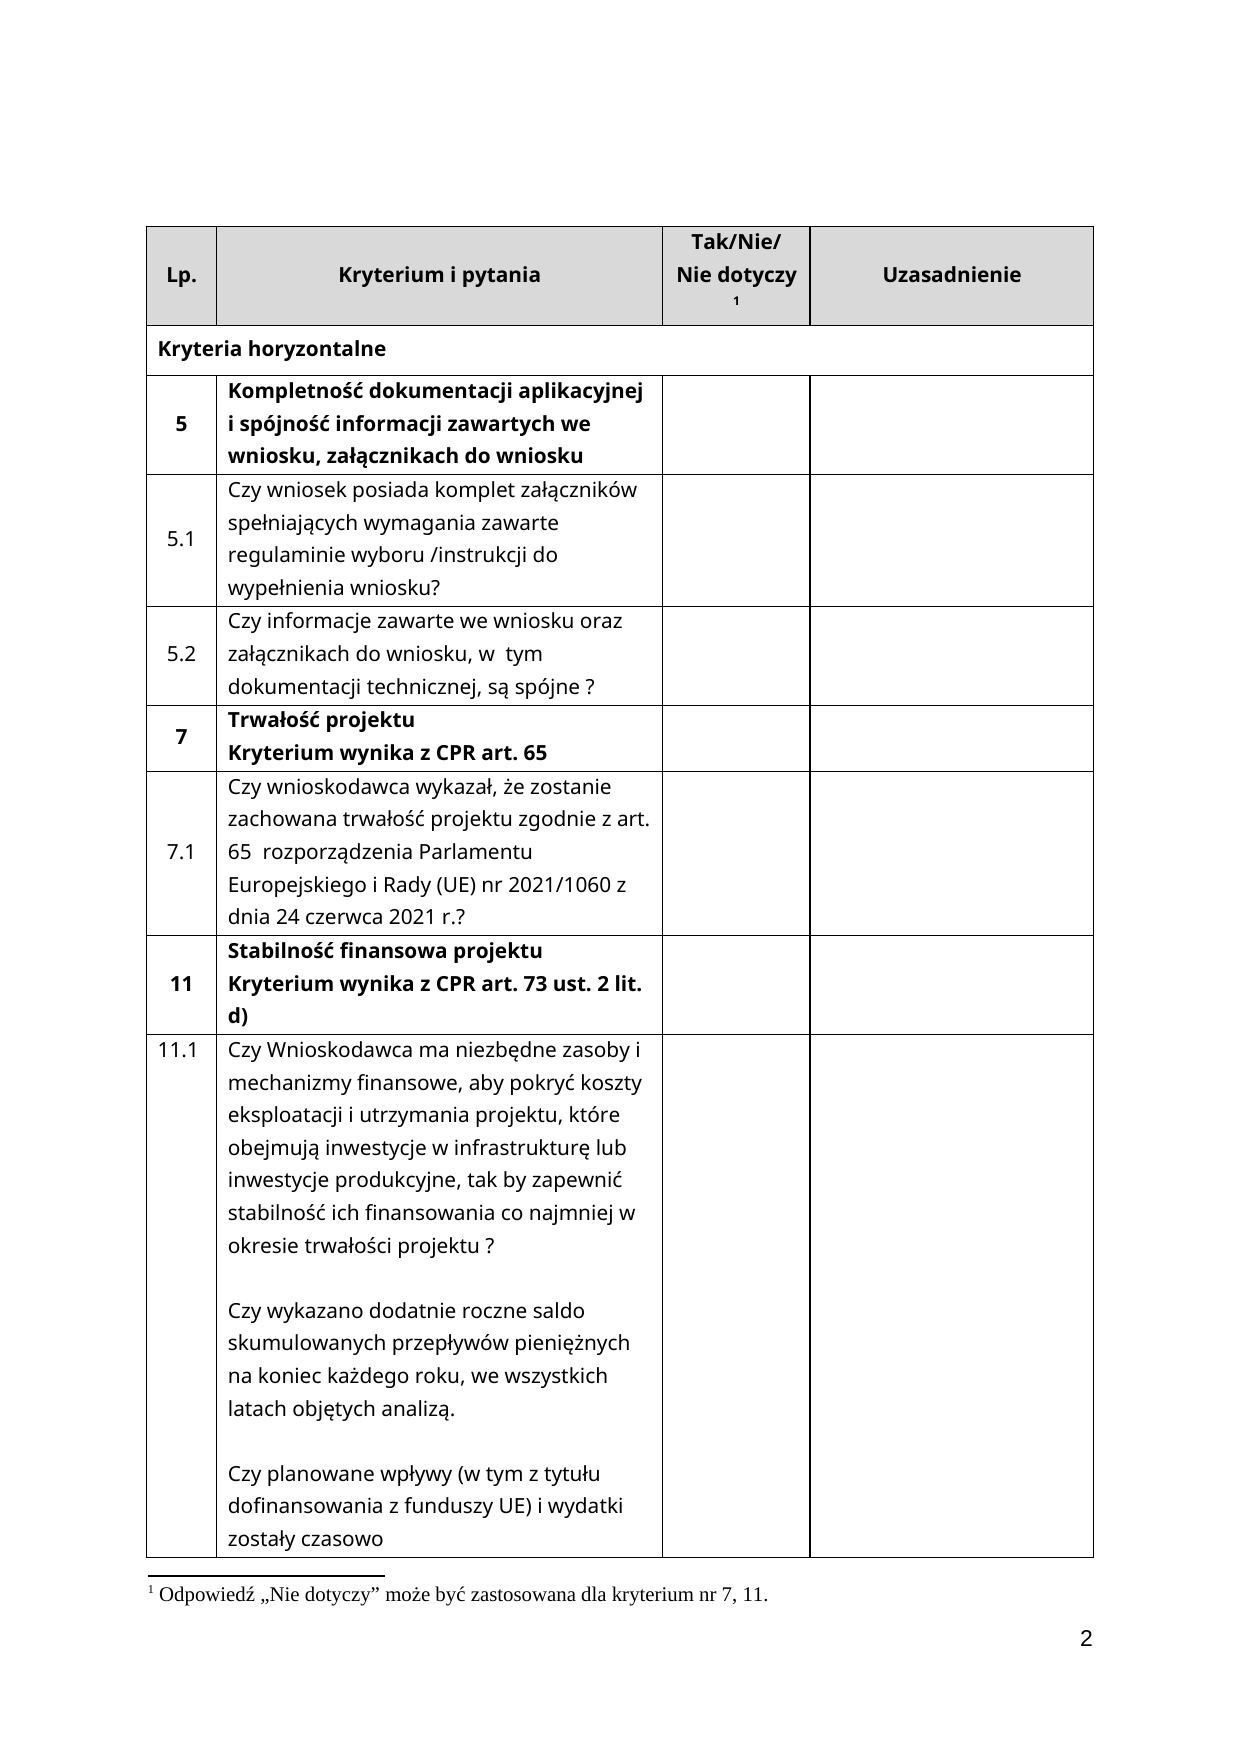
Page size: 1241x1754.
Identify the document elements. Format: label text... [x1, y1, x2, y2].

table_cell [811, 607, 1093, 704]
table_cell 11.1 [147, 1035, 216, 1557]
table_cell 5.1 [147, 475, 216, 606]
table_cell 11 [147, 936, 216, 1034]
table_cell [663, 607, 809, 704]
table_cell [663, 936, 809, 1034]
table_header Lp. [147, 227, 216, 325]
table_header Kryterium i pytania [217, 227, 662, 325]
table_header Uzasadnienie [811, 227, 1093, 325]
table_cell [811, 706, 1093, 771]
table_cell [811, 1035, 1093, 1557]
table_cell [811, 936, 1093, 1034]
table_cell 5 [147, 376, 216, 474]
table_cell [663, 376, 809, 474]
table_cell 5.2 [147, 607, 216, 704]
table_cell [811, 772, 1093, 935]
table_cell [663, 772, 809, 935]
table_cell Kryteria horyzontalne [147, 326, 1093, 375]
table_cell Trwałość projektu Kryterium wynika z CPR art. 65 [217, 706, 662, 771]
table_cell Stabilność finansowa projektu Kryterium wynika z CPR art. 73 ust. 2 lit. d) [217, 936, 662, 1034]
table_header Tak/Nie/ Nie dotyczy [663, 227, 809, 325]
table_cell [663, 475, 809, 606]
table_cell Czy wnioskodawca wykazał, że zostanie zachowana trwałość projektu zgodnie z art. 65 rozporządzenia Parlamentu Europejskiego i Rady (UE) nr 2021/1060 z dnia 24 czerwca 2021 r.? [217, 772, 662, 935]
table_cell [811, 475, 1093, 606]
table_cell [663, 1035, 809, 1557]
table_cell Kompletność dokumentacji aplikacyjnej i spójność informacji zawartych we wniosku, załącznikach do wniosku [217, 376, 662, 474]
table_cell Czy informacje zawarte we wniosku oraz załącznikach do wniosku, w tym dokumentacji technicznej, są spójne ? [217, 607, 662, 704]
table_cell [217, 1035, 662, 1557]
table_cell 7.1 [147, 772, 216, 935]
table_cell [811, 376, 1093, 474]
table_cell [663, 706, 809, 771]
table_cell 7 [147, 706, 216, 771]
table_cell Czy wniosek posiada komplet załączników spełniających wymagania zawarte regulaminie wyboru /instrukcji do wypełnienia wniosku? [217, 475, 662, 606]
